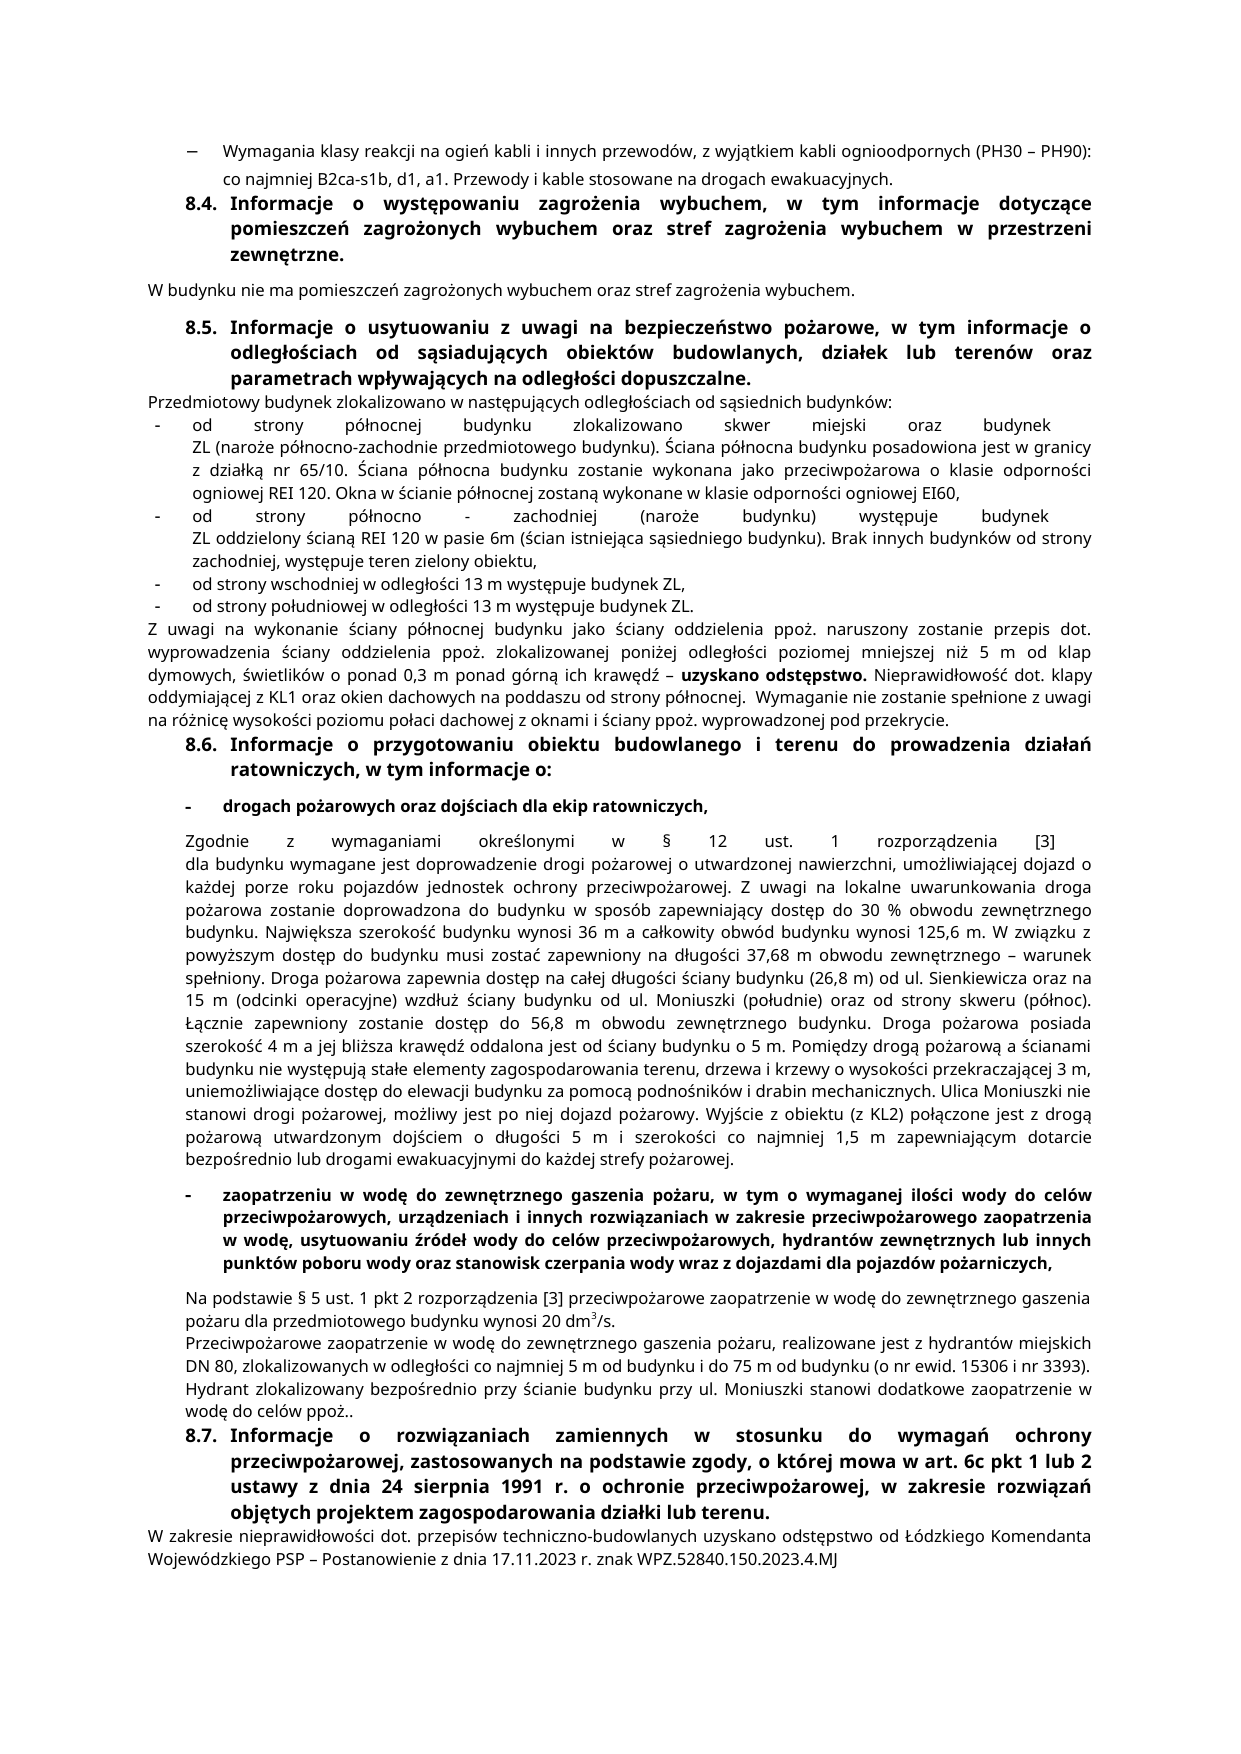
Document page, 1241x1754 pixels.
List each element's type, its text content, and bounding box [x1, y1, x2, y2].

text Z uwagi na wykonanie ściany północnej budynku jako ściany oddzielenia ppoż. naruszony zostanie przepis dot. wyprowadzenia ściany oddzielenia ppoż. zlokalizowanej poniżej odległości poziomej mniejszej niż 5 m od klap dymowych, świetlików o ponad 0,3 m ponad górną ich krawędź – uzyskano odstępstwo. Nieprawidłowość dot. klapy oddymiającej z KL1 oraz okien dachowych na poddaszu od strony północnej. Wymaganie nie zostanie spełnione z uwagi na różnicę wysokości poziomu połaci dachowej z oknami i ściany ppoż. wyprowadzonej pod przekrycie. [148, 618, 1093, 731]
text Przeciwpożarowe zaopatrzenie w wodę do zewnętrznego gaszenia pożaru, realizowane jest z hydrantów miejskich DN 80, zlokalizowanych w odległości co najmniej 5 m od budynku i do 75 m od budynku (o nr ewid. 15306 i nr 3393). Hydrant zlokalizowany bezpośrednio przy ścianie budynku przy ul. Moniuszki stanowi dodatkowe zaopatrzenie w wodę do celów ppoż.. [185, 1332, 1093, 1423]
text Zgodnie z wymaganiami określonymi w § 12 ust. 1 rozporządzenia [3] dla budynku wymagane jest doprowadzenie drogi pożarowej o utwardzonej nawierzchni, umożliwiającej dojazd o każdej porze roku pojazdów jednostek ochrony przeciwpożarowej. Z uwagi na lokalne uwarunkowania droga pożarowa zostanie doprowadzona do budynku w sposób zapewniający dostęp do 30 % obwodu zewnętrznego budynku. Największa szerokość budynku wynosi 36 m a całkowity obwód budynku wynosi 125,6 m. W związku z powyższym dostęp do budynku musi zostać zapewniony na długości 37,68 m obwodu zewnętrznego – warunek spełniony. Droga pożarowa zapewnia dostęp na całej długości ściany budynku (26,8 m) od ul. Sienkiewicza oraz na 15 m (odcinki operacyjne) wzdłuż ściany budynku od ul. Moniuszki (południe) oraz od strony skweru (północ). Łącznie zapewniony zostanie dostęp do 56,8 m obwodu zewnętrznego budynku. Droga pożarowa posiada szerokość 4 m a jej bliższa krawędź oddalona jest od ściany budynku o 5 m. Pomiędzy drogą pożarową a ścianami budynku nie występują stałe elementy zagospodarowania terenu, drzewa i krzewy o wysokości przekraczającej 3 m, uniemożliwiające dostęp do elewacji budynku za pomocą podnośników i drabin mechanicznych. Ulica Moniuszki nie stanowi drogi pożarowej, możliwy jest po niej dojazd pożarowy. Wyjście z obiektu (z KL2) połączone jest z drogą pożarową utwardzonym dojściem o długości 5 m i szerokości co najmniej 1,5 m zapewniającym dotarcie bezpośrednio lub drogami ewakuacyjnymi do każdej strefy pożarowej. [185, 830, 1093, 1171]
text Na podstawie § 5 ust. 1 pkt 2 rozporządzenia [3] przeciwpożarowe zaopatrzenie w wodę do zewnętrznego gaszenia pożaru dla przedmiotowego budynku wynosi 20 dm3/s. [185, 1286, 1093, 1332]
text W zakresie nieprawidłowości dot. przepisów techniczno-budowlanych uzyskano odstępstwo od Łódzkiego Komendanta Wojewódzkiego PSP – Postanowienie z dnia 17.11.2023 r. znak WPZ.52840.150.2023.4.MJ [148, 1525, 1093, 1570]
subtitle Informacje o usytuowaniu z uwagi na bezpieczeństwo pożarowe, w tym informacje o odległościach od sąsiadujących obiektów budowlanych, działek lub terenów oraz parametrach wpływających na odległości dopuszczalne. [185, 314, 1093, 391]
list drogach pożarowych oraz dojściach dla ekip ratowniczych, [185, 795, 1093, 817]
subtitle Informacje o występowaniu zagrożenia wybuchem, w tym informacje dotyczące pomieszczeń zagrożonych wybuchem oraz stref zagrożenia wybuchem w przestrzeni zewnętrzne. [185, 190, 1093, 266]
list od strony południowej w odległości 13 m występuje budynek ZL. [154, 595, 1093, 618]
list Wymagania klasy reakcji na ogień kabli i innych przewodów, z wyjątkiem kabli ognioodpornych (PH30 – PH90): co najmniej B2ca-s1b, d1, a1. Przewody i kable stosowane na drogach ewakuacyjnych. [185, 133, 1093, 190]
text Przedmiotowy budynek zlokalizowano w następujących odległościach od sąsiednich budynków: [148, 391, 1093, 413]
list od strony północnej budynku zlokalizowano skwer miejski oraz budynek ZL (naroże północno-zachodnie przedmiotowego budynku). Ściana północna budynku posadowiona jest w granicy z działką nr 65/10. Ściana północna budynku zostanie wykonana jako przeciwpożarowa o klasie odporności ogniowej REI 120. Okna w ścianie północnej zostaną wykonane w klasie odporności ogniowej EI60, [154, 413, 1093, 504]
subtitle Informacje o przygotowaniu obiektu budowlanego i terenu do prowadzenia działań ratowniczych, w tym informacje o: [185, 731, 1093, 782]
subtitle Informacje o rozwiązaniach zamiennych w stosunku do wymagań ochrony przeciwpożarowej, zastosowanych na podstawie zgody, o której mowa w art. 6c pkt 1 lub 2 ustawy z dnia 24 sierpnia 1991 r. o ochronie przeciwpożarowej, w zakresie rozwiązań objętych projektem zagospodarowania działki lub terenu. [185, 1423, 1093, 1525]
list od strony północno - zachodniej (naroże budynku) występuje budynek ZL oddzielony ścianą REI 120 w pasie 6m (ścian istniejąca sąsiedniego budynku). Brak innych budynków od strony zachodniej, występuje teren zielony obiektu, [154, 504, 1093, 572]
text W budynku nie ma pomieszczeń zagrożonych wybuchem oraz stref zagrożenia wybuchem. [148, 279, 1093, 302]
list zaopatrzeniu w wodę do zewnętrznego gaszenia pożaru, w tym o wymaganej ilości wody do celów przeciwpożarowych, urządzeniach i innych rozwiązaniach w zakresie przeciwpożarowego zaopatrzenia w wodę, usytuowaniu źródeł wody do celów przeciwpożarowych, hydrantów zewnętrznych lub innych punktów poboru wody oraz stanowisk czerpania wody wraz z dojazdami dla pojazdów pożarniczych, [185, 1183, 1093, 1274]
list od strony wschodniej w odległości 13 m występuje budynek ZL, [154, 572, 1093, 595]
